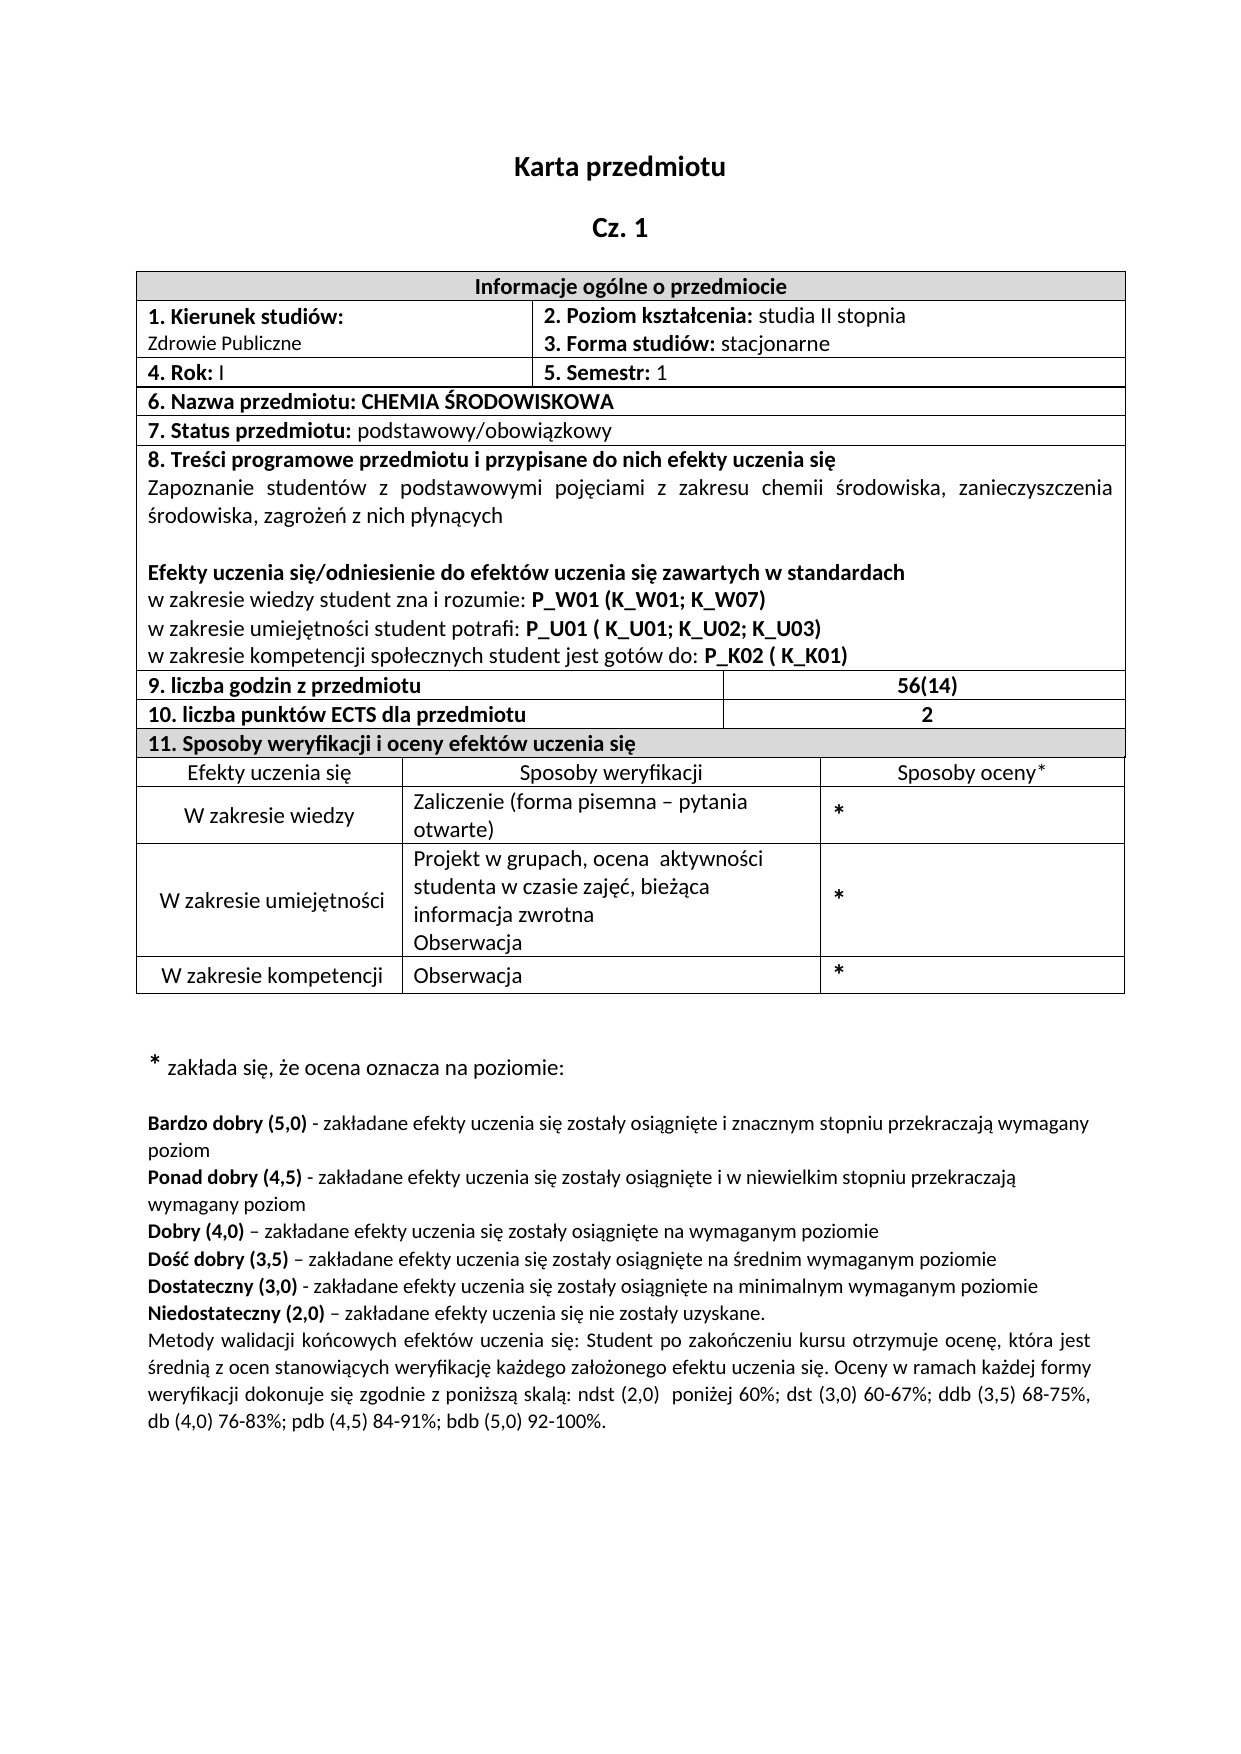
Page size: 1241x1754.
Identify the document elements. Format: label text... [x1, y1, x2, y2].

table_cell 10. liczba punktów ECTS dla przedmiotu [137, 700, 723, 728]
table_cell Obserwacja [403, 957, 820, 993]
table_cell W zakresie wiedzy [137, 787, 402, 843]
table_cell W zakresie kompetencji [137, 957, 402, 993]
table_cell Projekt w grupach, ocena aktywności studenta w czasie zajęć, bieżąca informacja zwrotna Obserwacja [403, 844, 820, 956]
table_cell * [821, 844, 1124, 956]
table_cell 6. Nazwa przedmiotu: CHEMIA ŚRODOWISKOWA [137, 388, 1125, 415]
text Dostateczny (3,0) - zakładane efekty uczenia się zostały osiągnięte na minimalnym wymaganym poziomie [148, 1271, 1093, 1298]
table_cell Zaliczenie (forma pisemna – pytania otwarte) [403, 787, 820, 843]
table_cell 56(14) [724, 671, 1125, 699]
table_cell 4. Rok: I [137, 358, 532, 386]
table_cell * [821, 787, 1124, 843]
table_cell Efekty uczenia się [137, 758, 402, 786]
text Ponad dobry (4,5) - zakładane efekty uczenia się zostały osiągnięte i w niewielkim stopniu przekraczają wymagany poziom [148, 1163, 1093, 1217]
text * zakłada się, że ocena oznacza na poziomie: [148, 1047, 1093, 1082]
text Niedostateczny (2,0) – zakładane efekty uczenia się nie zostały uzyskane. [148, 1298, 1093, 1325]
table_cell Sposoby oceny* [821, 758, 1124, 786]
table_cell W zakresie umiejętności [137, 844, 402, 956]
table_cell 9. liczba godzin z przedmiotu [137, 671, 723, 699]
table_cell 2 [724, 700, 1125, 728]
text Karta przedmiotu [148, 148, 1093, 183]
table_cell 7. Status przedmiotu: podstawowy/obowiązkowy [137, 416, 1125, 444]
table_cell 5. Semestr: 1 [533, 358, 1125, 386]
table_cell 8. Treści programowe przedmiotu i przypisane do nich efekty uczenia się Zapoznanie studentów z podstawowymi pojęciami z zakresu chemii środowiska, zanieczyszczenia środowiska, zagrożeń z nich płynących Efekty uczenia się/odniesienie do efektów uczenia się zawartych w standardach w zakresie wiedzy student zna i rozumie: P_W01 (K_W01; K_W07) w zakresie umiejętności student potrafi: P_U01 ( K_U01; K_U02; K_U03) w zakresie kompetencji społecznych student jest gotów do: P_K02 ( K_K01) [137, 446, 1125, 670]
text Cz. 1 [148, 209, 1093, 245]
text Bardzo dobry (5,0) - zakładane efekty uczenia się zostały osiągnięte i znacznym stopniu przekraczają wymagany poziom [148, 1109, 1093, 1163]
text Dobry (4,0) – zakładane efekty uczenia się zostały osiągnięte na wymaganym poziomie [148, 1217, 1093, 1244]
table_cell 11. Sposoby weryfikacji i oceny efektów uczenia się [137, 729, 1125, 757]
text Dość dobry (3,5) – zakładane efekty uczenia się zostały osiągnięte na średnim wymaganym poziomie [148, 1244, 1093, 1271]
table_cell 2. Poziom kształcenia: studia II stopnia 3. Forma studiów: stacjonarne [533, 301, 1125, 357]
table_cell 1. Kierunek studiów: Zdrowie Publiczne [137, 301, 532, 357]
text Metody walidacji końcowych efektów uczenia się: Student po zakończeniu kursu otrzymuje ocenę, która jest średnią z ocen stanowiących weryfikację każdego założonego efektu uczenia się. Oceny w ramach każdej formy weryfikacji dokonuje się zgodnie z poniższą skalą: ndst (2,0) poniżej 60%; dst (3,0) 60-67%; ddb (3,5) 68-75%, db (4,0) 76-83%; pdb (4,5) 84-91%; bdb (5,0) 92-100%. [148, 1325, 1093, 1434]
table_cell * [821, 957, 1124, 993]
table_cell Sposoby weryfikacji [403, 758, 820, 786]
table_header Informacje ogólne o przedmiocie [137, 272, 1125, 300]
